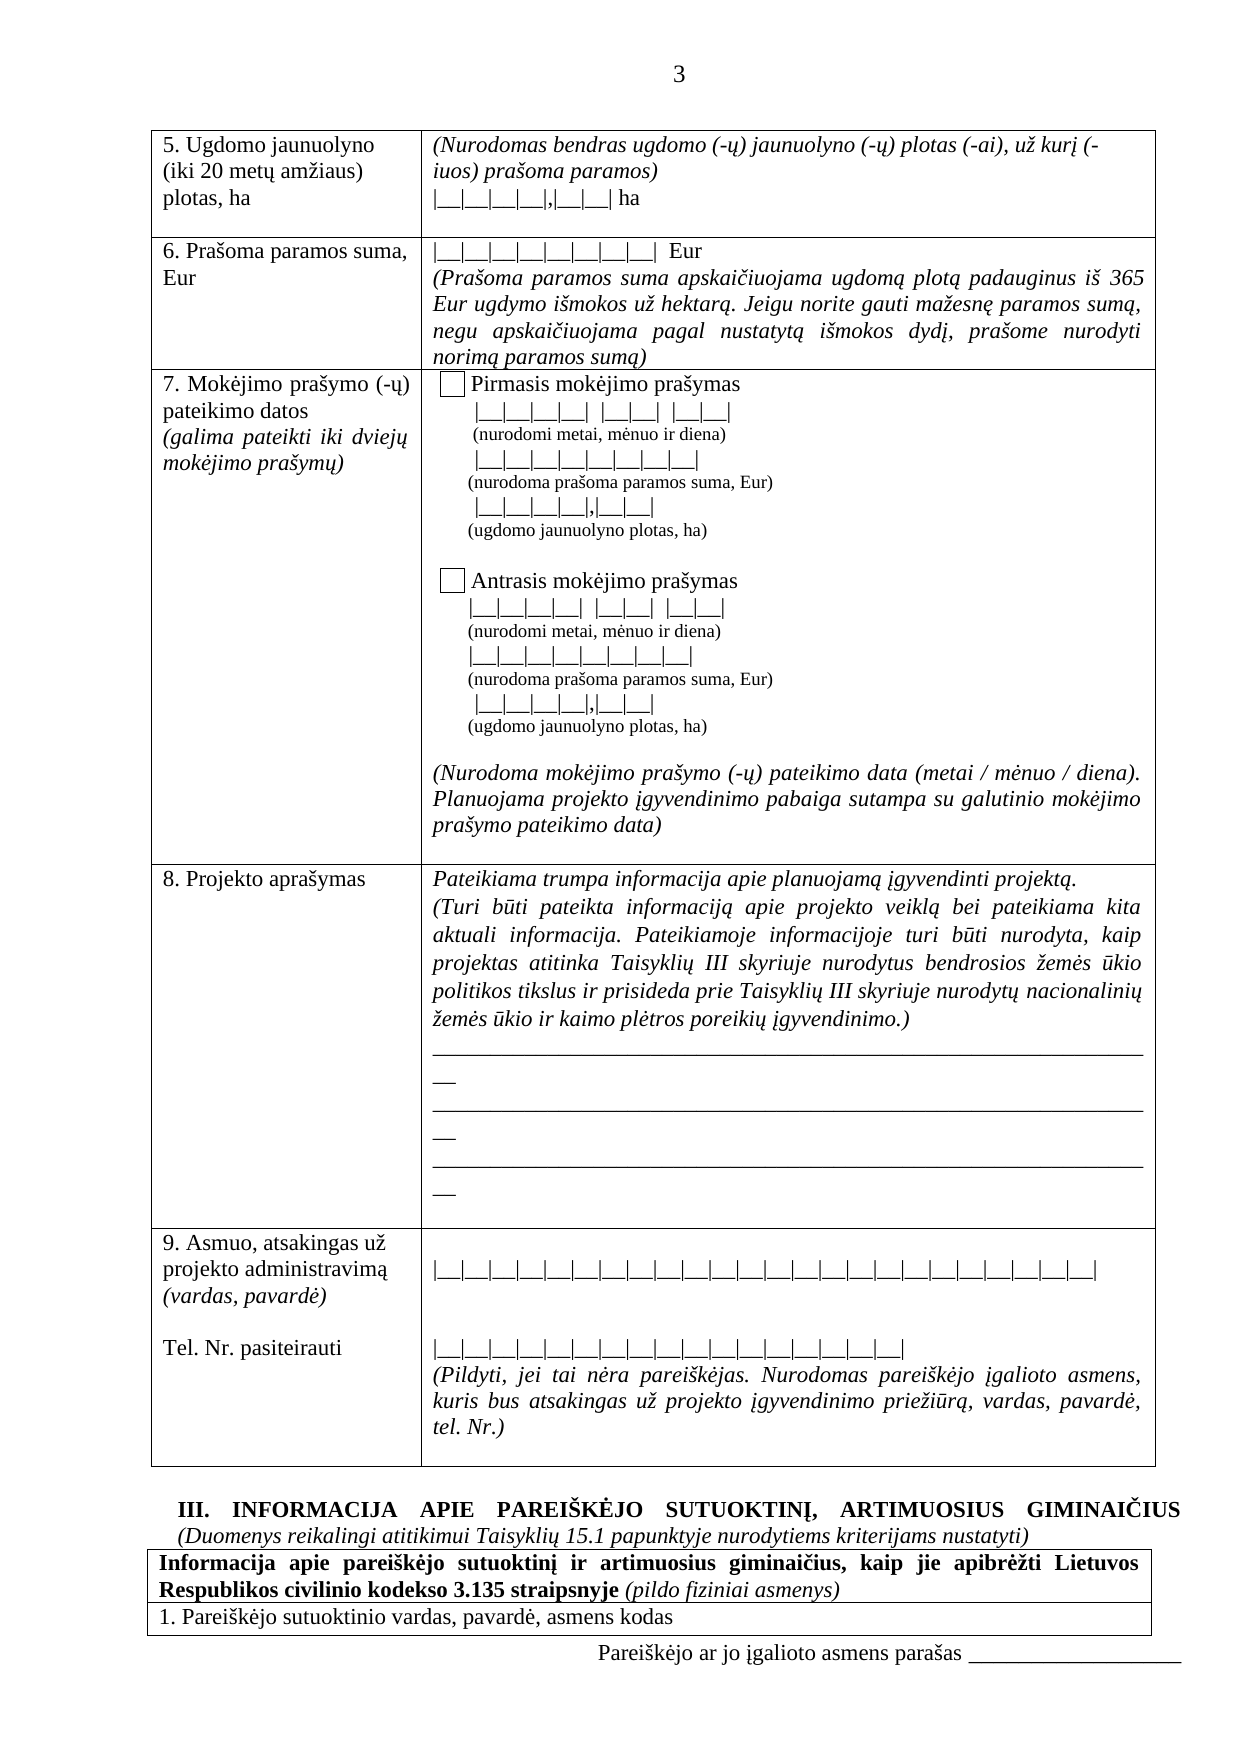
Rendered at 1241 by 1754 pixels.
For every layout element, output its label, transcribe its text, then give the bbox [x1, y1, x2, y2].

table_cell |__|__|__|__|__|__|__|__|__|__|__|__|__|__|__|__|__|__|__|__|__|__|__|__| |__|__|__|__|__|__|__|__|__|__|__|__|__|__|__|__|__| (Pildyti, jei tai nėra pareiškėjas. Nurodomas pareiškėjo įgalioto asmens, kuris bus atsakingas už projekto įgyvendinimo priežiūrą, vardas, pavardė, tel. Nr.) [422, 1229, 1155, 1466]
text III. INFORMACIJA APIE PAREIŠKĖJO SUTUOKTINĮ, ARTIMUOSIUS GIMINAIČIUS (Duomenys reikalingi atitikimui Taisyklių 15.1 papunktyje nurodytiems kriterijams nustatyti) [177, 1496, 1181, 1549]
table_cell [148, 1603, 1151, 1635]
table_cell Pirmasis mokėjimo prašymas |__|__|__|__| |__|__| |__|__| (nurodomi metai, mėnuo ir diena) |__|__|__|__|__|__|__|__| (nurodoma prašoma paramos suma, Eur) |__|__|__|__|,|__|__| (ugdomo jaunuolyno plotas, ha) Antrasis mokėjimo prašymas |__|__|__|__| |__|__| |__|__| (nurodomi metai, mėnuo ir diena) |__|__|__|__|__|__|__|__| (nurodoma prašoma paramos suma, Eur) |__|__|__|__|,|__|__| (ugdomo jaunuolyno plotas, ha) (Nurodoma mokėjimo prašymo (-ų) pateikimo data (metai / mėnuo / diena). Planuojama projekto įgyvendinimo pabaiga sutampa su galutinio mokėjimo prašymo pateikimo data) [422, 370, 1155, 864]
table_cell 7. Mokėjimo prašymo (-ų) pateikimo datos (galima pateikti iki dviejų mokėjimo prašymų) [152, 370, 421, 864]
table_cell Pateikiama trumpa informacija apie planuojamą įgyvendinti projektą. (Turi būti pateikta informaciją apie projekto veiklą bei pateikiama kita aktuali informacija. Pateikiamoje informacijoje turi būti nurodyta, kaip projektas atitinka Taisyklių III skyriuje nurodytus bendrosios žemės ūkio politikos tikslus ir prisideda prie Taisyklių III skyriuje nurodytų nacionalinių žemės ūkio ir kaimo plėtros poreikių įgyvendinimo.) ________________________________________________________________ ________________________________________________________________ ________________________________________________________________ [422, 865, 1155, 1228]
table_cell (Nurodomas bendras ugdomo (-ų) jaunuolyno (-ų) plotas (-ai), už kurį (-iuos) prašoma paramos) |__|__|__|__|,|__|__| ha [422, 131, 1155, 237]
table_cell 8. Projekto aprašymas [152, 865, 421, 1228]
table_cell 5. Ugdomo jaunuolyno (iki 20 metų amžiaus) plotas, ha [152, 131, 421, 237]
table_header Informacija apie pareiškėjo sutuoktinį ir artimuosius giminaičius, kaip jie apibrėžti Lietuvos Respublikos civilinio kodekso 3.135 straipsnyje (pildo fiziniai asmenys) [148, 1550, 1151, 1602]
table_cell 9. Asmuo, atsakingas už projekto administravimą (vardas, pavardė) Tel. Nr. pasiteirauti [152, 1229, 421, 1466]
table_cell 6. Prašoma paramos suma, Eur [152, 238, 421, 369]
table_cell |__|__|__|__|__|__|__|__| Eur (Prašoma paramos suma apskaičiuojama ugdomą plotą padauginus iš 365 Eur ugdymo išmokos už hektarą. Jeigu norite gauti mažesnę paramos sumą, negu apskaičiuojama pagal nustatytą išmokos dydį, prašome nurodyti norimą paramos sumą) [422, 238, 1155, 369]
